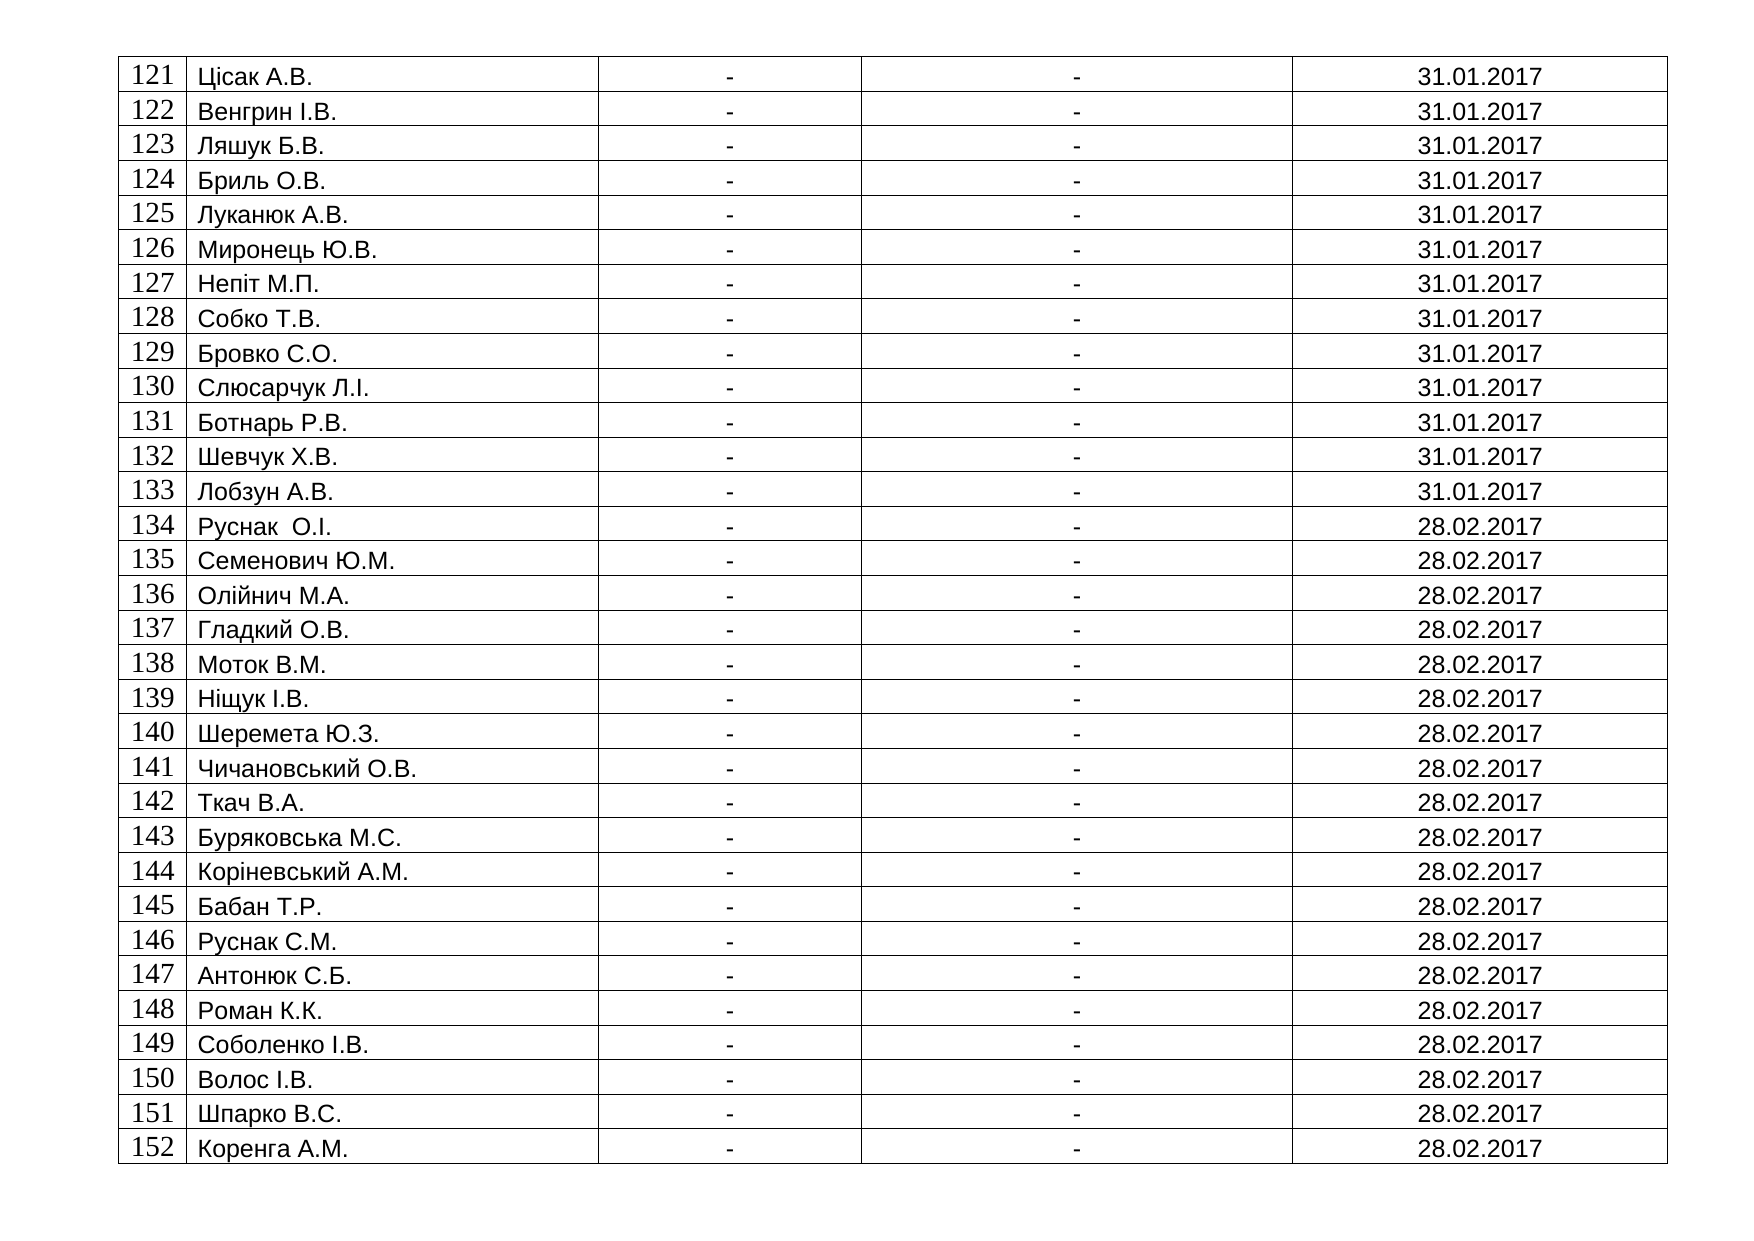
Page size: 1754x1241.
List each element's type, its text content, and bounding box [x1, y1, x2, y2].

table_cell - [862, 1026, 1292, 1059]
table_cell - [599, 265, 861, 298]
table_cell - [599, 126, 861, 160]
table_cell 136 [119, 576, 186, 609]
table_cell - [599, 853, 861, 886]
table_cell 125 [119, 196, 186, 229]
table_cell - [599, 887, 861, 921]
table_cell - [862, 922, 1292, 955]
table_cell 124 [119, 161, 186, 194]
table_cell 137 [119, 611, 186, 644]
table_cell - [862, 334, 1292, 367]
table_cell - [599, 1026, 861, 1059]
table_cell 133 [119, 472, 186, 506]
table_cell 31.01.2017 [1293, 265, 1667, 298]
table_cell - [862, 1060, 1292, 1094]
table_cell - [862, 1129, 1292, 1163]
table_cell 146 [119, 922, 186, 955]
table_cell Шеремета Ю.З. [187, 714, 598, 748]
table_cell 28.02.2017 [1293, 541, 1667, 575]
table_cell Бриль О.В. [187, 161, 598, 194]
table_cell 28.02.2017 [1293, 956, 1667, 990]
table_cell 141 [119, 749, 186, 782]
table_cell Олійнич М.А. [187, 576, 598, 609]
table_cell Венгрин І.В. [187, 92, 598, 125]
table_cell Ботнарь Р.В. [187, 403, 598, 437]
table_cell 31.01.2017 [1293, 438, 1667, 471]
table_cell - [599, 749, 861, 782]
table_cell 145 [119, 887, 186, 921]
table_cell Бровко С.О. [187, 334, 598, 367]
table_cell Цісак А.В. [187, 57, 598, 91]
table_cell Ляшук Б.В. [187, 126, 598, 160]
table_cell 28.02.2017 [1293, 645, 1667, 679]
table_cell - [599, 334, 861, 367]
table_cell Соболенко І.В. [187, 1026, 598, 1059]
table_cell Собко Т.В. [187, 299, 598, 333]
table_cell 28.02.2017 [1293, 991, 1667, 1024]
table_cell 144 [119, 853, 186, 886]
table_cell - [862, 230, 1292, 264]
table_cell Буряковська М.С. [187, 818, 598, 852]
table_cell 129 [119, 334, 186, 367]
table_cell 28.02.2017 [1293, 611, 1667, 644]
table_cell Чичановський О.В. [187, 749, 598, 782]
table_cell - [599, 956, 861, 990]
table_cell 31.01.2017 [1293, 126, 1667, 160]
table_cell - [862, 818, 1292, 852]
table_cell Ніщук І.В. [187, 680, 598, 713]
table_cell 148 [119, 991, 186, 1024]
table_cell - [599, 403, 861, 437]
table_cell - [862, 887, 1292, 921]
table_cell - [862, 196, 1292, 229]
table_cell 149 [119, 1026, 186, 1059]
table_cell - [599, 922, 861, 955]
table_cell 121 [119, 57, 186, 91]
table_cell - [862, 126, 1292, 160]
table_cell - [862, 369, 1292, 402]
table_cell - [862, 680, 1292, 713]
table_cell 126 [119, 230, 186, 264]
table_cell - [599, 369, 861, 402]
table_cell - [599, 57, 861, 91]
table_cell - [862, 956, 1292, 990]
table_cell 28.02.2017 [1293, 1026, 1667, 1059]
table_cell - [862, 714, 1292, 748]
table_cell Луканюк А.В. [187, 196, 598, 229]
table_cell - [599, 230, 861, 264]
table_cell 31.01.2017 [1293, 403, 1667, 437]
table_cell Роман К.К. [187, 991, 598, 1024]
table_cell - [599, 507, 861, 540]
table_cell 31.01.2017 [1293, 472, 1667, 506]
table_cell 143 [119, 818, 186, 852]
table_cell - [599, 161, 861, 194]
table_cell - [599, 714, 861, 748]
table_cell Шпарко В.С. [187, 1095, 598, 1128]
table_cell - [599, 611, 861, 644]
table_cell - [862, 507, 1292, 540]
table_cell - [862, 92, 1292, 125]
table_cell - [862, 265, 1292, 298]
table_cell - [862, 749, 1292, 782]
table_cell 28.02.2017 [1293, 853, 1667, 886]
table_cell - [862, 611, 1292, 644]
table_cell Волос І.В. [187, 1060, 598, 1094]
table_cell - [599, 784, 861, 817]
table_cell - [599, 438, 861, 471]
table_cell 122 [119, 92, 186, 125]
table_cell - [862, 576, 1292, 609]
table_cell - [599, 92, 861, 125]
table_cell Коренга А.М. [187, 1129, 598, 1163]
table_cell 131 [119, 403, 186, 437]
table_cell - [862, 472, 1292, 506]
table_cell 127 [119, 265, 186, 298]
table_cell 130 [119, 369, 186, 402]
table_cell Антонюк С.Б. [187, 956, 598, 990]
table_cell 28.02.2017 [1293, 818, 1667, 852]
table_cell 28.02.2017 [1293, 714, 1667, 748]
table_cell 150 [119, 1060, 186, 1094]
table_cell 132 [119, 438, 186, 471]
table_cell 28.02.2017 [1293, 922, 1667, 955]
table_cell 31.01.2017 [1293, 369, 1667, 402]
table_cell - [599, 680, 861, 713]
table_cell Руснак О.І. [187, 507, 598, 540]
table_cell 28.02.2017 [1293, 1095, 1667, 1128]
table_cell 28.02.2017 [1293, 680, 1667, 713]
table_cell - [862, 1095, 1292, 1128]
table_cell Семенович Ю.М. [187, 541, 598, 575]
table_cell 28.02.2017 [1293, 749, 1667, 782]
table_cell 31.01.2017 [1293, 92, 1667, 125]
table_cell 142 [119, 784, 186, 817]
table_cell 31.01.2017 [1293, 299, 1667, 333]
table_cell 128 [119, 299, 186, 333]
table_cell 31.01.2017 [1293, 230, 1667, 264]
table_cell 28.02.2017 [1293, 1060, 1667, 1094]
table_cell 28.02.2017 [1293, 576, 1667, 609]
table_cell Ткач В.А. [187, 784, 598, 817]
table_cell - [599, 645, 861, 679]
table_cell - [599, 472, 861, 506]
table_cell - [599, 299, 861, 333]
table_cell 28.02.2017 [1293, 784, 1667, 817]
table_cell Непіт М.П. [187, 265, 598, 298]
table_cell 123 [119, 126, 186, 160]
table_cell 28.02.2017 [1293, 1129, 1667, 1163]
table_cell - [862, 853, 1292, 886]
table_cell 134 [119, 507, 186, 540]
table_cell - [599, 1095, 861, 1128]
table_cell 147 [119, 956, 186, 990]
table_cell Гладкий О.В. [187, 611, 598, 644]
table_cell 140 [119, 714, 186, 748]
table_cell Шевчук Х.В. [187, 438, 598, 471]
table_cell 139 [119, 680, 186, 713]
table_cell Бабан Т.Р. [187, 887, 598, 921]
table_cell Слюсарчук Л.І. [187, 369, 598, 402]
table_cell Коріневський А.М. [187, 853, 598, 886]
table_cell 151 [119, 1095, 186, 1128]
table_cell Руснак С.М. [187, 922, 598, 955]
table_cell - [862, 541, 1292, 575]
table_cell - [599, 541, 861, 575]
table_cell - [599, 196, 861, 229]
table_cell Моток В.М. [187, 645, 598, 679]
table_cell - [862, 991, 1292, 1024]
table_cell - [862, 161, 1292, 194]
table_cell - [599, 576, 861, 609]
table_cell - [862, 438, 1292, 471]
table_cell - [862, 57, 1292, 91]
table_cell 135 [119, 541, 186, 575]
table_cell 31.01.2017 [1293, 161, 1667, 194]
table_cell - [599, 1060, 861, 1094]
table_cell 138 [119, 645, 186, 679]
table_cell - [862, 645, 1292, 679]
table_cell Лобзун А.В. [187, 472, 598, 506]
table_cell Миронець Ю.В. [187, 230, 598, 264]
table_cell - [862, 299, 1292, 333]
table_cell - [599, 818, 861, 852]
table_cell 28.02.2017 [1293, 507, 1667, 540]
table_cell 152 [119, 1129, 186, 1163]
table_cell - [599, 1129, 861, 1163]
table_cell 28.02.2017 [1293, 887, 1667, 921]
table_cell - [862, 784, 1292, 817]
table_cell - [862, 403, 1292, 437]
table_cell - [599, 991, 861, 1024]
table_cell 31.01.2017 [1293, 57, 1667, 91]
table_cell 31.01.2017 [1293, 196, 1667, 229]
table_cell 31.01.2017 [1293, 334, 1667, 367]
